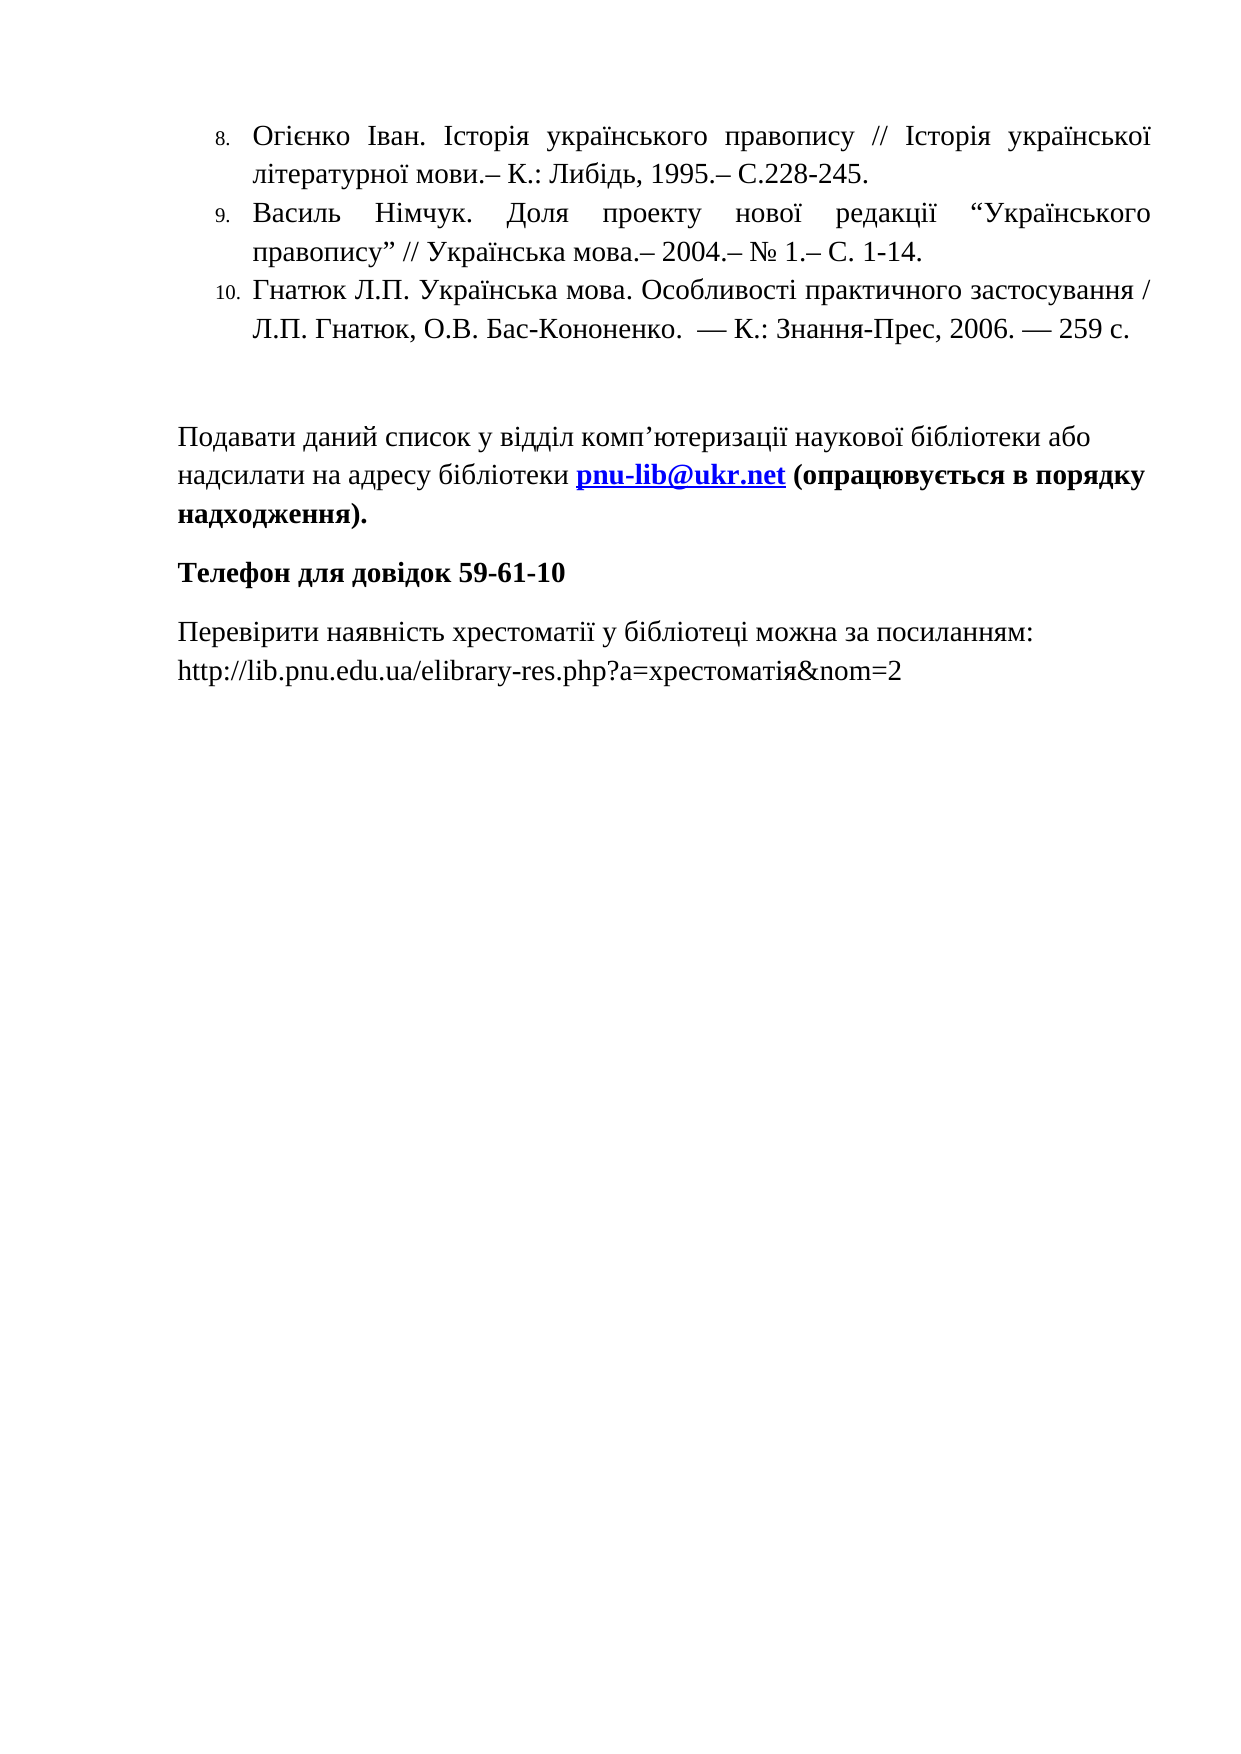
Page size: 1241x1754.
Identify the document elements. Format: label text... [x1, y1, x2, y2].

text Телефон для довідок 59-61-10 [177, 555, 1152, 589]
list Огієнко Іван. Історія українського правопису // Історія української літературної мови.– К.: Либідь, 1995.– С.228-245. [215, 118, 1152, 190]
text Подавати даний список у відділ комп’ютеризації наукової бібліотеки або надсилати на адресу бібліотеки pnu-lib@ukr.net (опрацювується в порядку надходження). [177, 419, 1152, 529]
list Гнатюк Л.П. Українська мова. Особливості практичного застосування / Л.П. Гнатюк, О.В. Бас-Кононенко. — К.: Знання-Прес, 2006. — 259 с. [215, 272, 1152, 344]
list Василь Німчук. Доля проекту нової редакції “Українського правопису” // Українська мова.– 2004.– № 1.– С. 1-14. [215, 195, 1152, 267]
text Перевірити наявність хрестоматії у бібліотеці можна за посиланням: http://lib.pnu.edu.ua/elibrary-res.php?a=хрестоматія&nom=2 [177, 614, 1152, 687]
